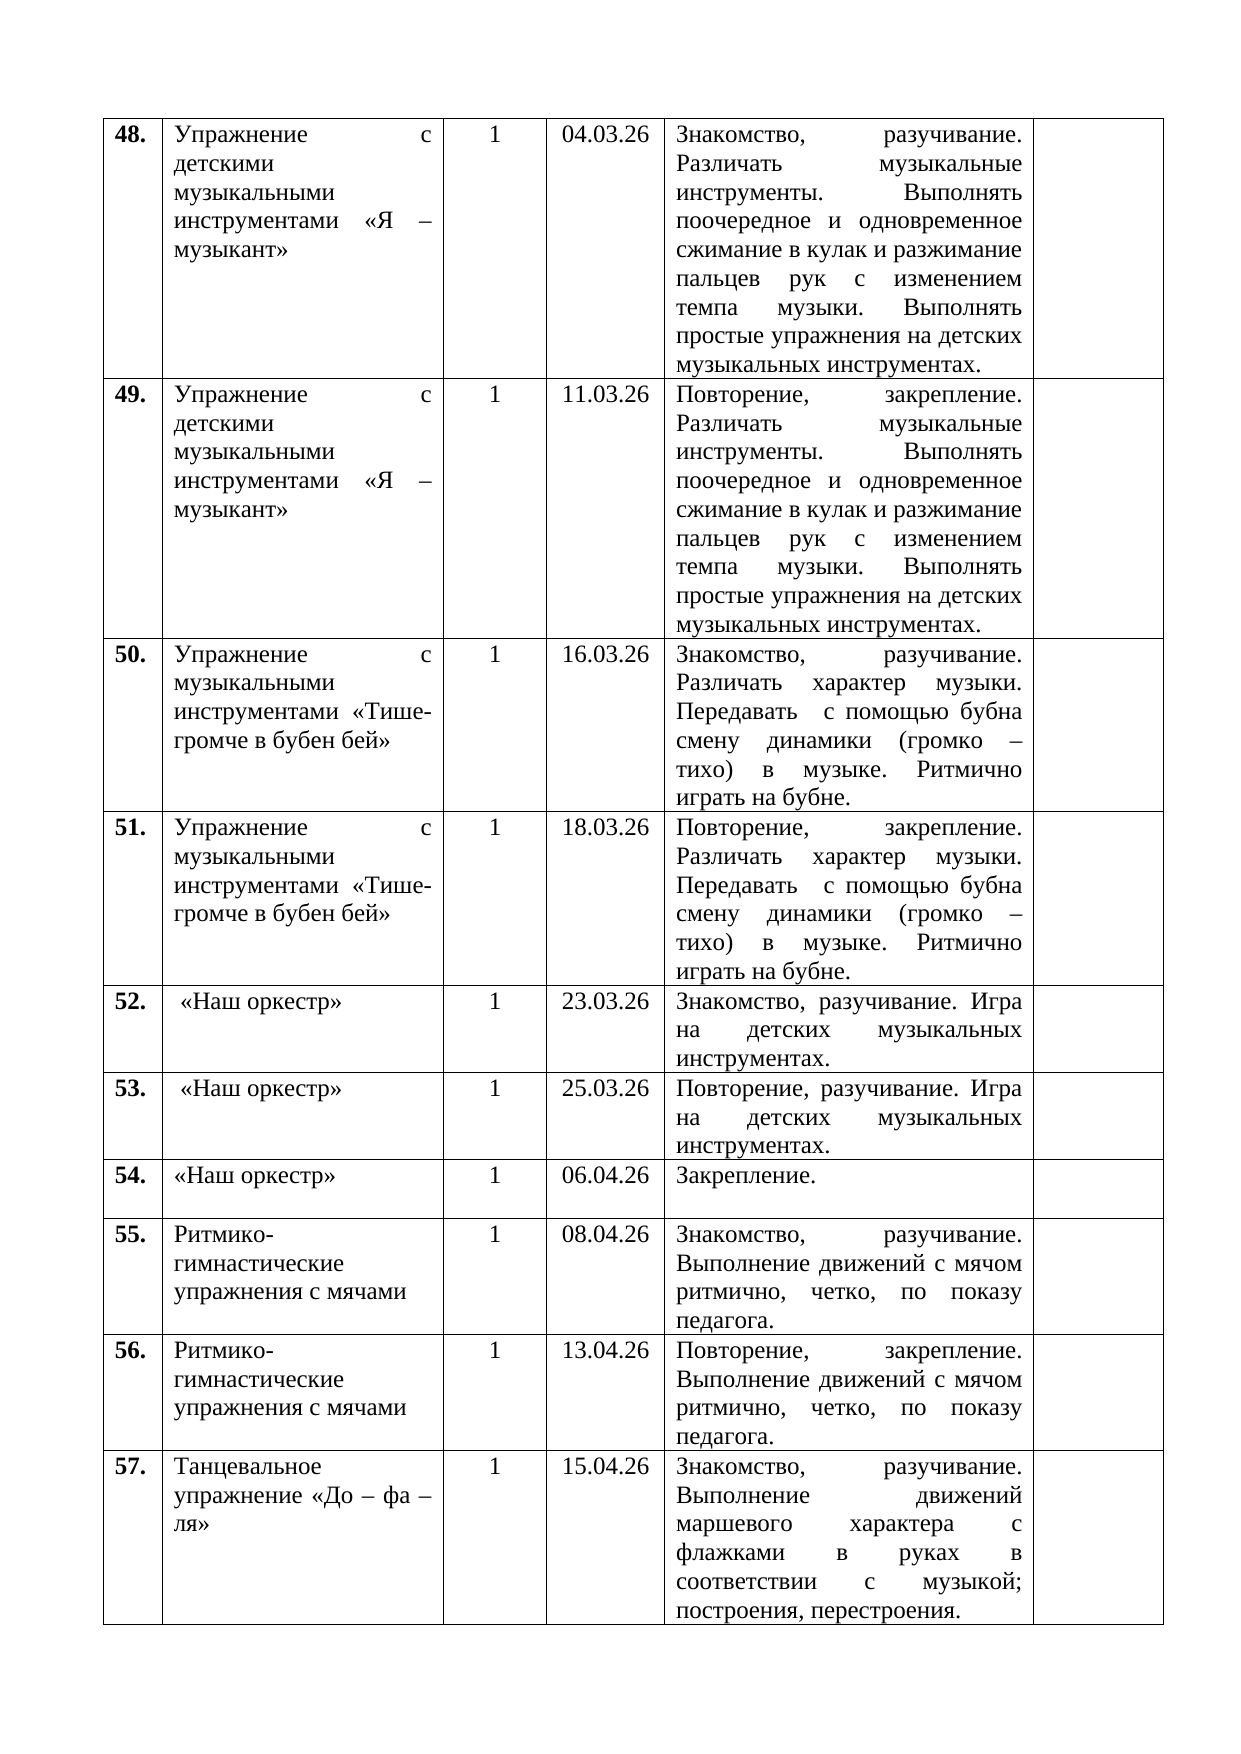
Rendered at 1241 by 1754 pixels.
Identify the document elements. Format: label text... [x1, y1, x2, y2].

table_cell [1034, 986, 1163, 1072]
table_cell «Наш оркестр» [163, 1160, 443, 1218]
table_cell [104, 639, 162, 811]
table_cell [1034, 1335, 1163, 1450]
table_cell [104, 1219, 162, 1334]
table_cell [104, 1451, 162, 1623]
table_cell Упражнение с детскими музыкальными инструментами «Я – музыкант» [163, 379, 443, 638]
table_cell Упражнение с детскими музыкальными инструментами «Я – музыкант» [163, 119, 443, 378]
table_cell [1034, 379, 1163, 638]
table_cell 13.04.26 [547, 1335, 664, 1450]
table_cell [104, 986, 162, 1072]
table_cell 25.03.26 [547, 1073, 664, 1159]
table_cell 1 [444, 812, 546, 985]
table_cell 1 [444, 1451, 546, 1623]
table_cell Ритмико-гимнастические упражнения с мячами [163, 1335, 443, 1450]
table_cell 1 [444, 1219, 546, 1334]
table_cell 1 [444, 986, 546, 1072]
table_cell Повторение, закрепление. Различать характер музыки. Передавать с помощью бубна смену динамики (громко – тихо) в музыке. Ритмично играть на бубне. [665, 812, 1033, 985]
table_cell Ритмико-гимнастические упражнения с мячами [163, 1219, 443, 1334]
table_cell «Наш оркестр» [163, 986, 443, 1072]
table_cell [1034, 1451, 1163, 1623]
table_cell Упражнение с музыкальными инструментами «Тише-громче в бубен бей» [163, 812, 443, 985]
table_cell [1034, 1160, 1163, 1218]
table_cell [104, 1160, 162, 1218]
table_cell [163, 1451, 443, 1623]
table_cell 23.03.26 [547, 986, 664, 1072]
table_cell [1034, 119, 1163, 378]
table_cell Упражнение с музыкальными инструментами «Тише-громче в бубен бей» [163, 639, 443, 811]
table_cell 18.03.26 [547, 812, 664, 985]
table_cell 1 [444, 1160, 546, 1218]
table_cell 1 [444, 1335, 546, 1450]
table_cell 1 [444, 639, 546, 811]
table_cell 06.04.26 [547, 1160, 664, 1218]
table_cell [1034, 1219, 1163, 1334]
table_cell [104, 119, 162, 378]
table_cell [1034, 1073, 1163, 1159]
table_cell [1034, 639, 1163, 811]
table_cell 1 [444, 1073, 546, 1159]
table_cell 16.03.26 [547, 639, 664, 811]
table_cell Знакомство, разучивание. Игра на детских музыкальных инструментах. [665, 986, 1033, 1072]
table_cell [104, 1335, 162, 1450]
table_cell «Наш оркестр» [163, 1073, 443, 1159]
table_cell 04.03.26 [547, 119, 664, 378]
table_cell Закрепление. [665, 1160, 1033, 1218]
table_cell [104, 1073, 162, 1159]
table_cell Повторение, закрепление. Различать музыкальные инструменты. Выполнять поочередное и одновременное сжимание в кулак и разжимание пальцев рук с изменением темпа музыки. Выполнять простые упражнения на детских музыкальных инструментах. [665, 379, 1033, 638]
table_cell Повторение, закрепление. Выполнение движений с мячом ритмично, четко, по показу педагога. [665, 1335, 1033, 1450]
table_cell 1 [444, 379, 546, 638]
table_cell [1034, 812, 1163, 985]
table_cell 08.04.26 [547, 1219, 664, 1334]
table_cell Повторение, разучивание. Игра на детских музыкальных инструментах. [665, 1073, 1033, 1159]
table_cell 11.03.26 [547, 379, 664, 638]
table_cell 15.04.26 [547, 1451, 664, 1623]
table_cell [104, 812, 162, 985]
table_cell Знакомство, разучивание. Выполнение движений маршевого характера с флажками в руках в соответствии с музыкой; построения, перестроения. [665, 1451, 1033, 1623]
table_cell Знакомство, разучивание. Выполнение движений с мячом ритмично, четко, по показу педагога. [665, 1219, 1033, 1334]
table_cell Знакомство, разучивание. Различать музыкальные инструменты. Выполнять поочередное и одновременное сжимание в кулак и разжимание пальцев рук с изменением темпа музыки. Выполнять простые упражнения на детских музыкальных инструментах. [665, 119, 1033, 378]
table_cell 1 [444, 119, 546, 378]
table_cell Знакомство, разучивание. Различать характер музыки. Передавать с помощью бубна смену динамики (громко – тихо) в музыке. Ритмично играть на бубне. [665, 639, 1033, 811]
table_cell [104, 379, 162, 638]
